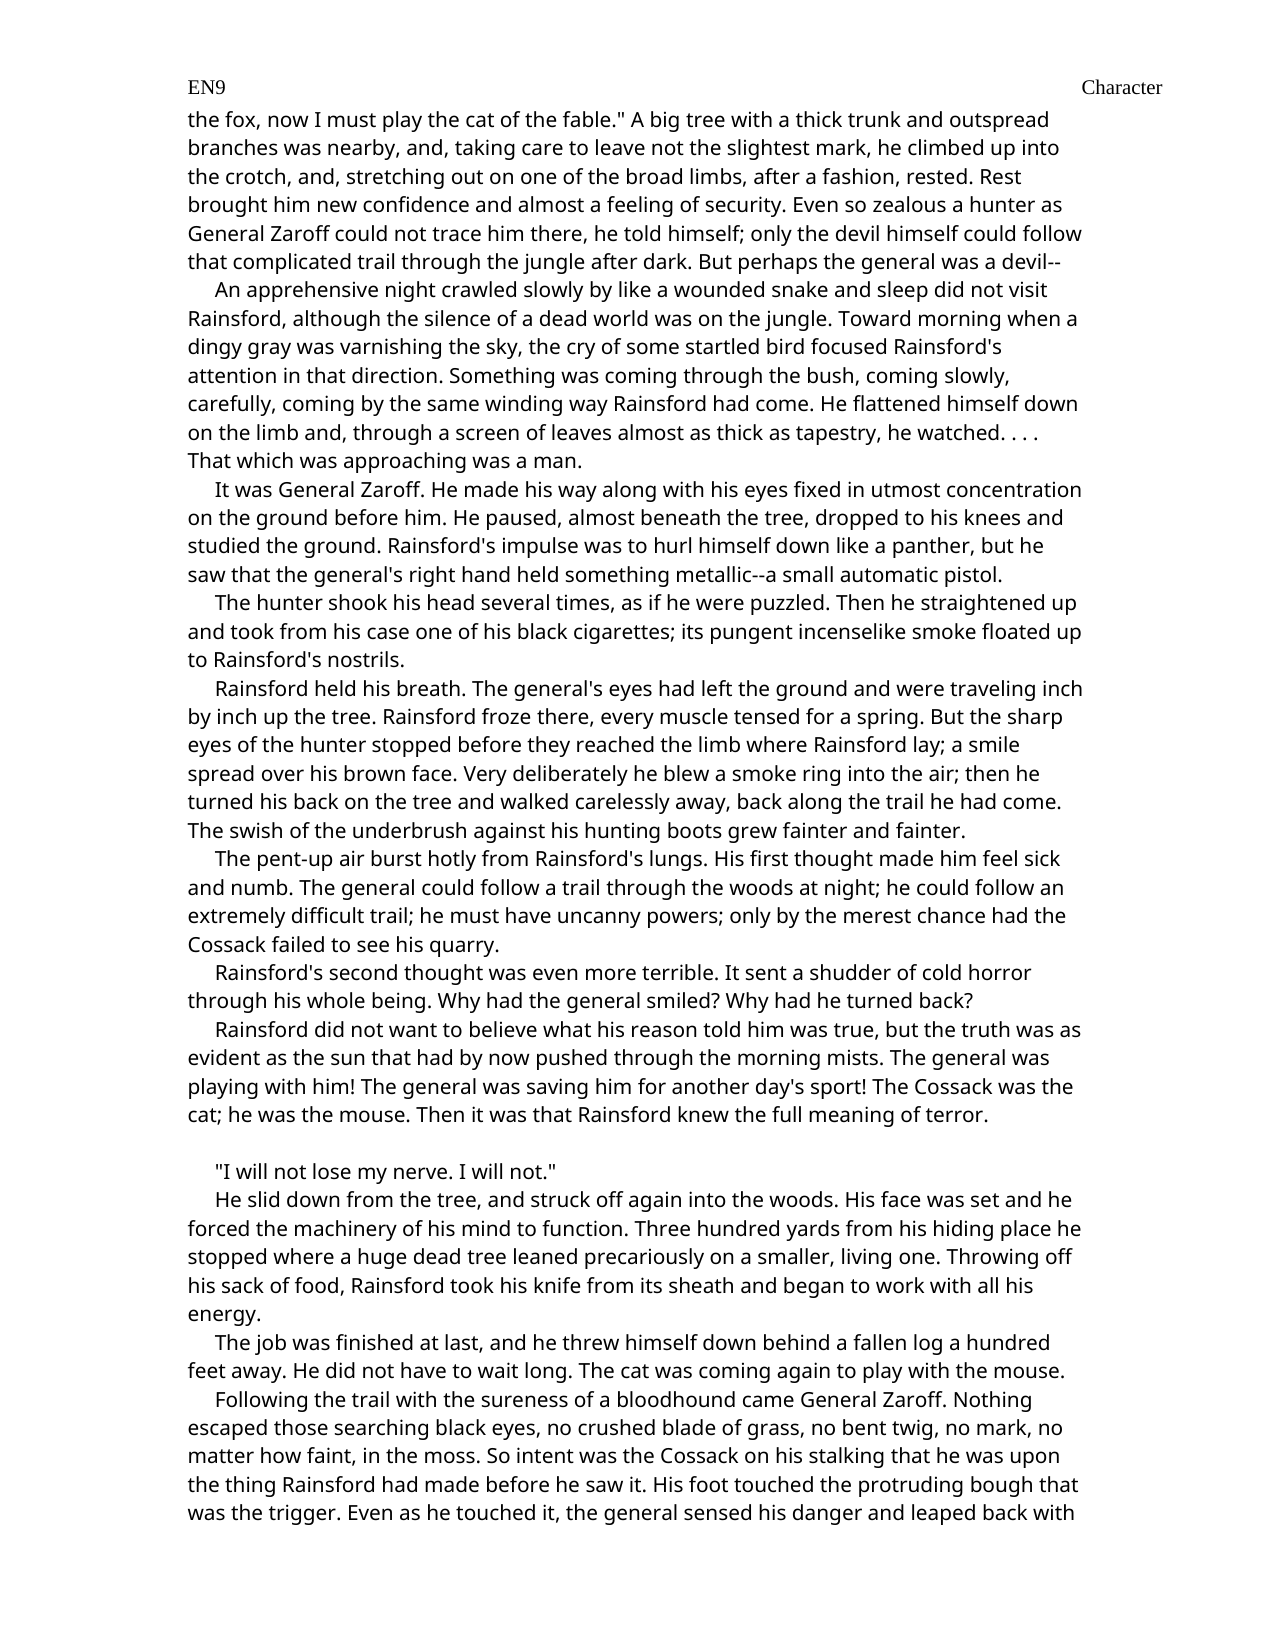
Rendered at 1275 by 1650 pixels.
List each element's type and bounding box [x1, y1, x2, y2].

text [187, 105, 1087, 1527]
